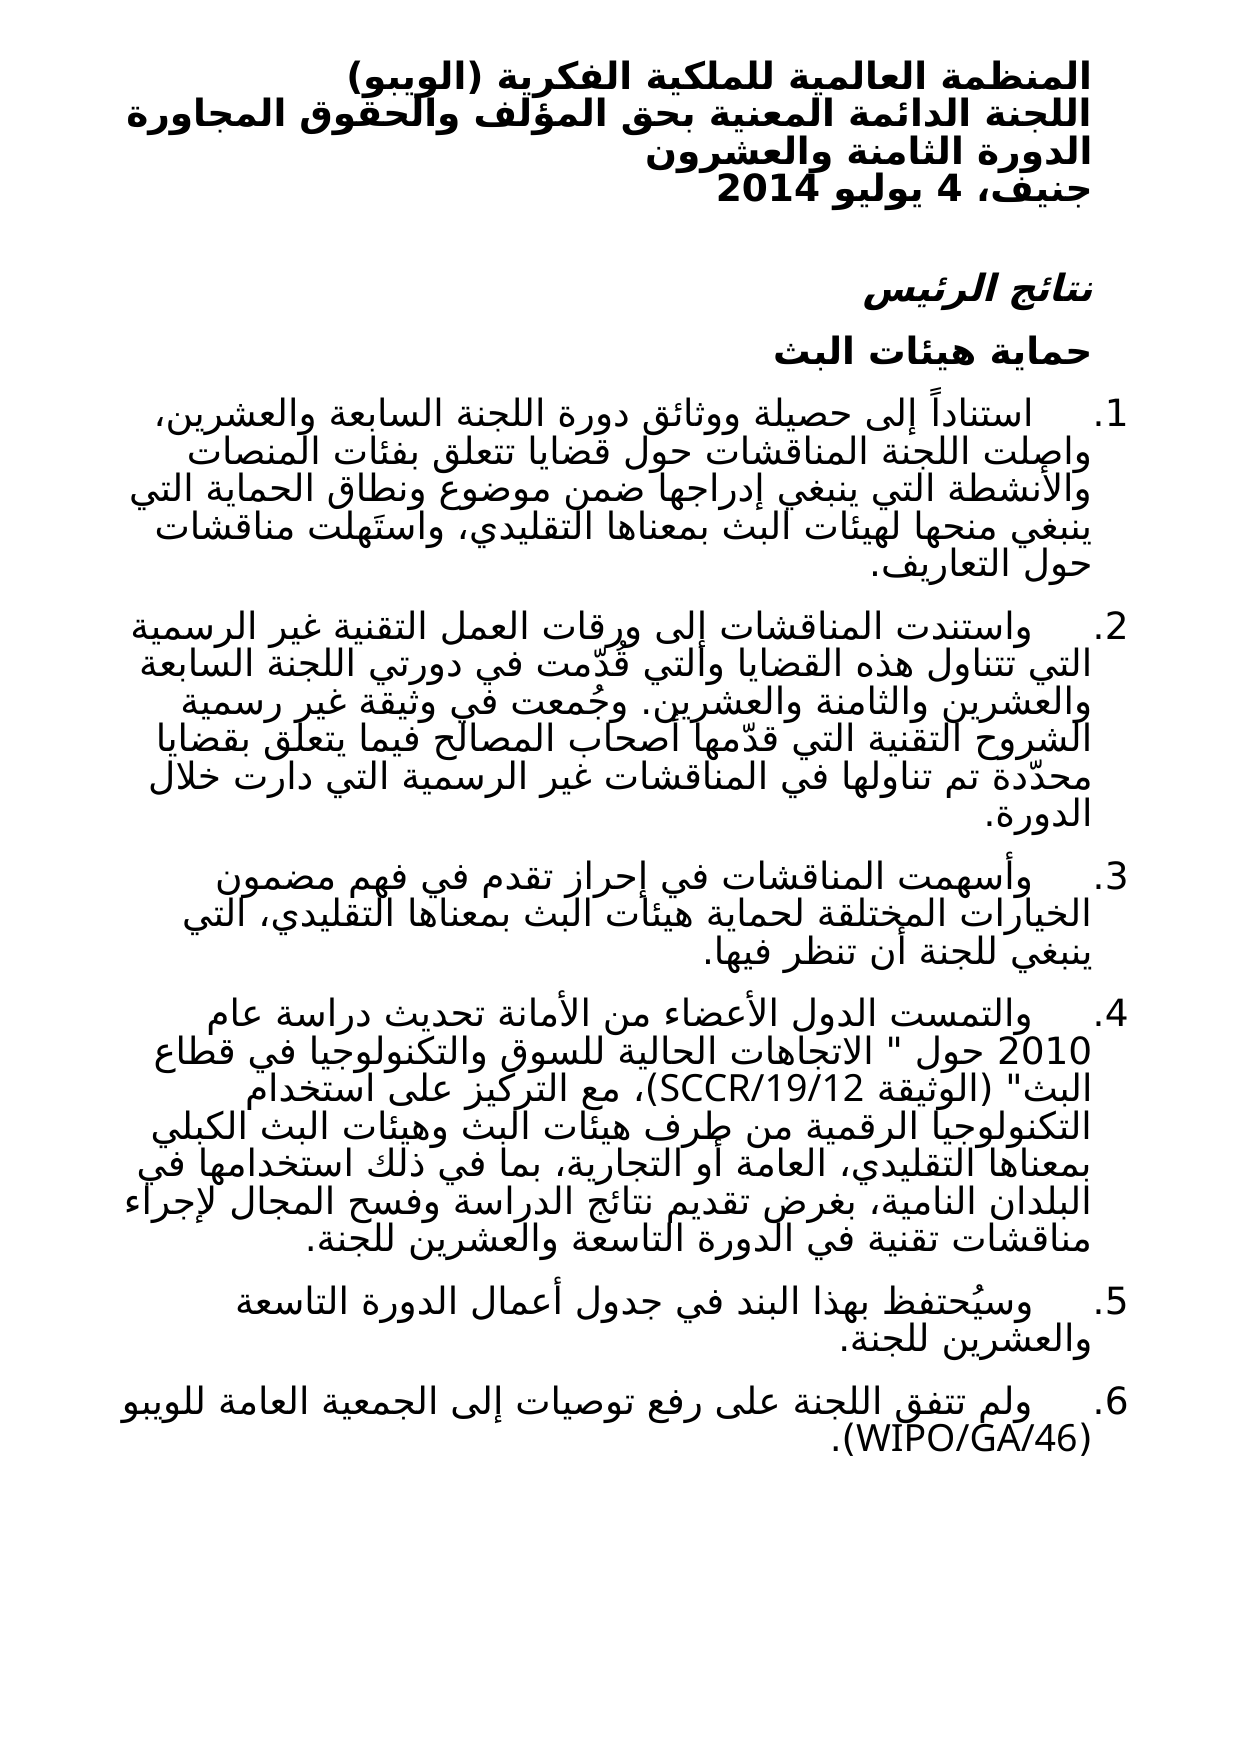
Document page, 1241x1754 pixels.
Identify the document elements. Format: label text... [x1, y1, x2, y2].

text جنيف، 4 يوليو 2014 [118, 172, 875, 209]
text وأسهمت المناقشات في إحراز تقدم في فهم مضمون الخيارات المختلقة لحماية هيئات البث بمعناها التقليدي، التي ينبغي للجنة أن تنظر فيها. [118, 859, 1092, 972]
text اللجنة الدائمة المعنية بحق المؤلف والحقوق المجاورة [118, 97, 414, 134]
text اللجنة الدائمة المعنية بحق المؤلف والحقوق المجاورة [546, 97, 1092, 134]
text استناداً إلى حصيلة ووثائق دورة اللجنة السابعة والعشرين، واصلت اللجنة المناقشات حول قضايا تتعلق بفئات المنصات والأنشطة التي ينبغي إدراجها ضمن موضوع ونطاق الحماية التي ينبغي منحها لهيئات البث بمعناها التقليدي، واستَهلت مناقشات حول التعاريف. [118, 397, 1092, 584]
text ولم تتفق اللجنة على رفع توصيات إلى الجمعية العامة للويبو (WIPO/GA/46). [118, 1384, 1092, 1459]
text حماية هيئات البث [118, 334, 1092, 372]
text جنيف، 4 يوليو 2014 [847, 172, 1092, 209]
text المنظمة العالمية للملكية الفكرية (الويبو) [118, 59, 1092, 97]
text واستندت المناقشات إلى ورقات العمل التقنية غير الرسمية التي تتناول هذه القضايا والتي قُدّمت في دورتي اللجنة السابعة والعشرين والثامنة والعشرين. وجُمعت في وثيقة غير رسمية الشروح التقنية التي قدّمها أصحاب المصالح فيما يتعلق بقضايا محدّدة تم تناولها في المناقشات غير الرسمية التي دارت خلال الدورة. [118, 609, 1092, 834]
text وسيُحتفظ بهذا البند في جدول أعمال الدورة التاسعة والعشرين للجنة. [118, 1284, 1092, 1359]
text نتائج الرئيس [118, 272, 1092, 309]
text الدورة الثامنة والعشرون [118, 134, 1092, 172]
text اللجنة الدائمة المعنية بحق المؤلف والحقوق المجاورة [346, 97, 584, 134]
text والتمست الدول الأعضاء من الأمانة تحديث دراسة عام 2010 حول " الاتجاهات الحالية للسوق والتكنولوجيا في قطاع البث" (الوثيقة SCCR/19/12)، مع التركيز على استخدام التكنولوجيا الرقمية من طرف هيئات البث وهيئات البث الكبلي بمعناها التقليدي، العامة أو التجارية، بما في ذلك استخدامها في البلدان النامية، بغرض تقديم نتائج الدراسة وفسح المجال لإجراء مناقشات تقنية في الدورة التاسعة والعشرين للجنة. [118, 997, 1092, 1259]
